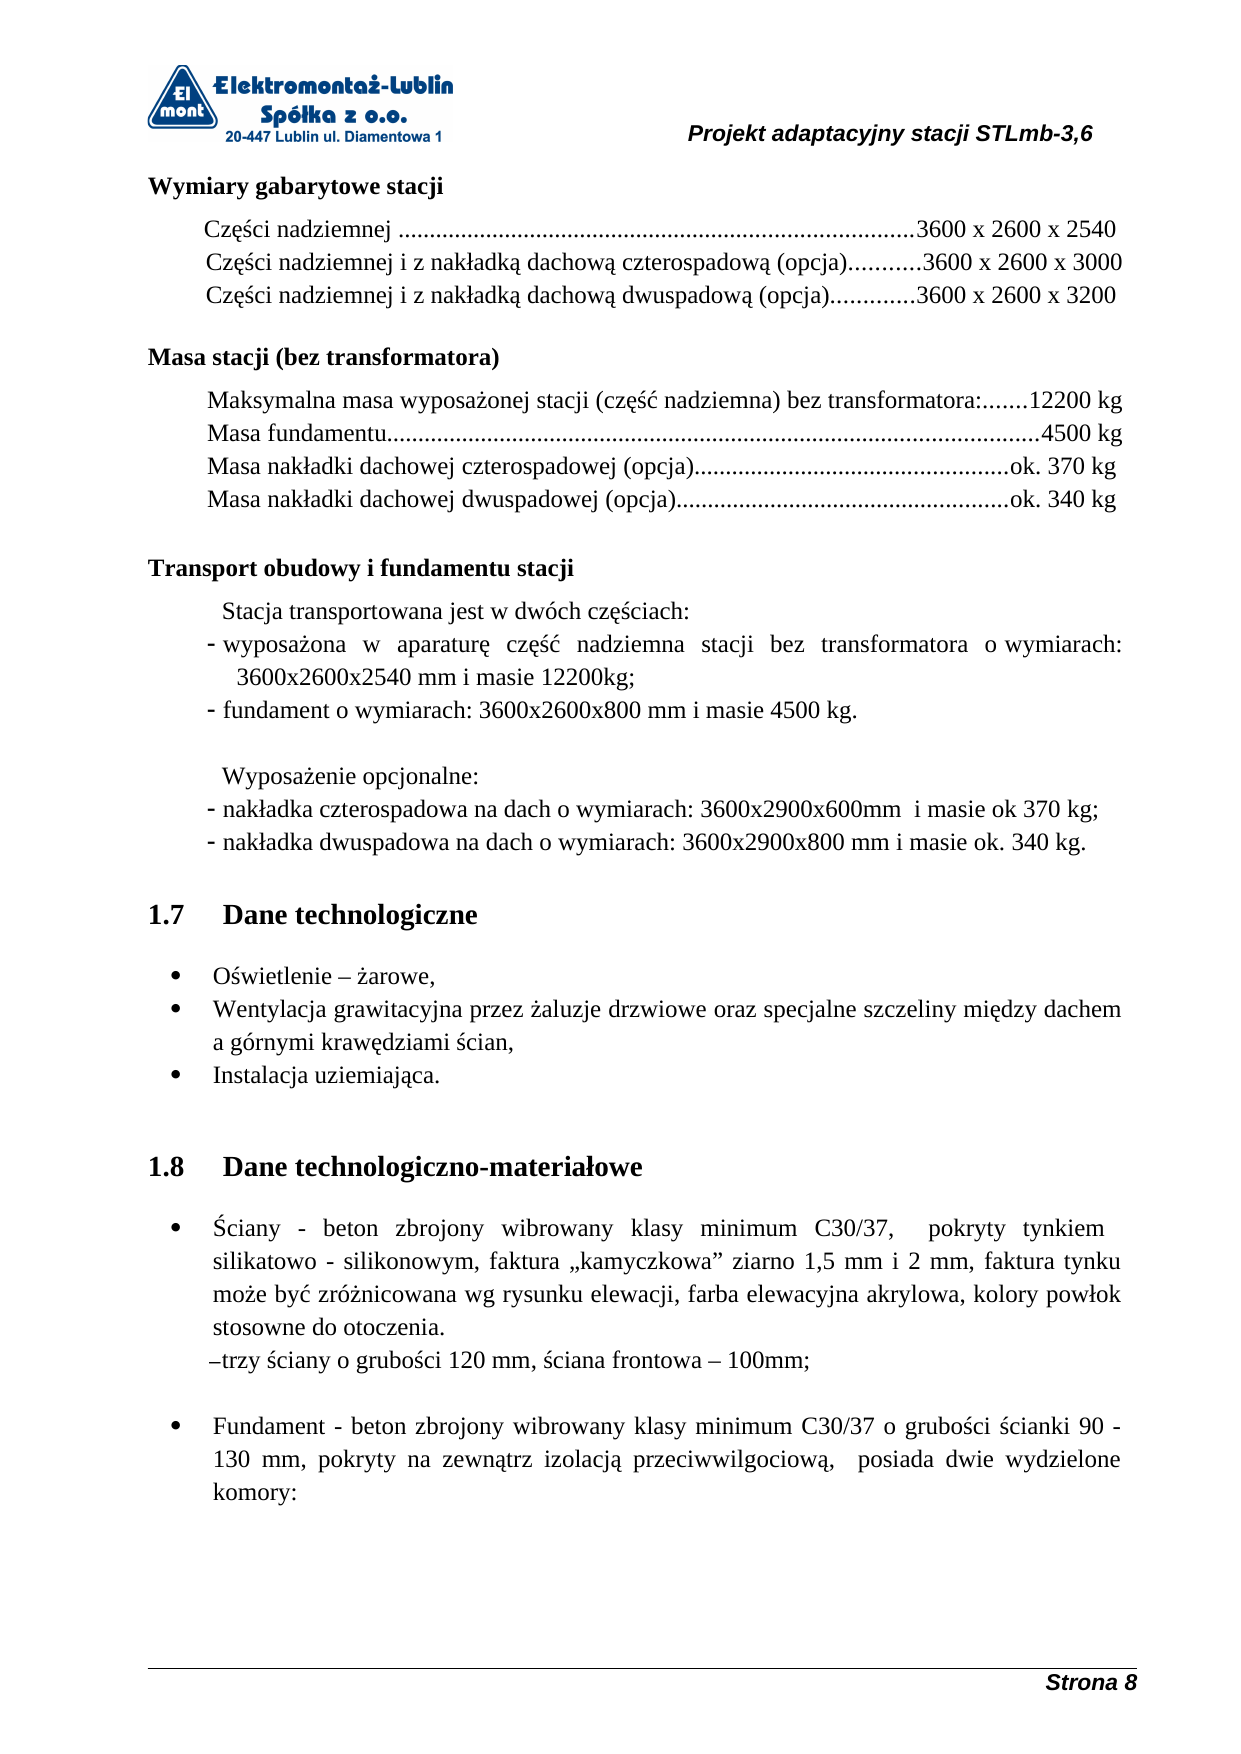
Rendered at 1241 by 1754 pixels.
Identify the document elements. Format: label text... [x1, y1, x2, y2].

picture [147, 65, 453, 142]
list Fundament - beton zbrojony wibrowany klasy minimum C30/37 o grubości ścianki 90 - 130 mm, pokryty na zewnątrz izolacją przeciwwilgociową, posiada dwie wydzielone komory: [171, 1411, 1122, 1506]
text Wymiary gabarytowe stacji [148, 171, 1137, 199]
text Części nadziemnej 3600 x 2600 x 2540 [148, 214, 1122, 243]
list nakładka czterospadowa na dach o wymiarach: 3600x2900x600mm i masie ok 370 kg; [207, 794, 1122, 823]
list Instalacja uziemiająca. [171, 1060, 1122, 1089]
text Maksymalna masa wyposażonej stacji (część nadziemna) bez transformatora: 12200 kg [207, 385, 1122, 413]
list Ściany - beton zbrojony wibrowany klasy minimum C30/37, pokryty tynkiem silikatowo - silikonowym, faktura „kamyczkowa” ziarno 1,5 mm i 2 mm, faktura tynku może być zróżnicowana wg rysunku elewacji, farba elewacyjna akrylowa, kolory powłok stosowne do otoczenia. [171, 1213, 1122, 1341]
text Masa nakładki dachowej dwuspadowej (opcja) ok. 340 kg [207, 484, 1122, 513]
subtitle Dane technologiczne [148, 897, 1122, 930]
list nakładka dwuspadowa na dach o wymiarach: 3600x2900x800 mm i masie ok. 340 kg. [207, 827, 1122, 856]
text Części nadziemnej i z nakładką dachową czterospadową (opcja) 3600 x 2600 x 3000 [206, 247, 1122, 276]
text Masa fundamentu 4500 kg [207, 418, 1122, 447]
text Transport obudowy i fundamentu stacji [148, 553, 1137, 582]
list Wentylacja grawitacyjna przez żaluzje drzwiowe oraz specjalne szczeliny między dachem a górnymi krawędziami ścian, [171, 994, 1122, 1056]
list Oświetlenie – żarowe, [171, 961, 1122, 990]
subtitle Dane technologiczno-materiałowe [148, 1149, 1122, 1182]
list wyposażona w aparaturę część nadziemna stacji bez transformatora o wymiarach: 3600x2600x2540 mm i masie 12200kg; [207, 629, 1122, 691]
text Wyposażenie opcjonalne: [192, 761, 1122, 790]
text Części nadziemnej i z nakładką dachową dwuspadową (opcja) 3600 x 2600 x 3200 [206, 280, 1122, 309]
text Stacja transportowana jest w dwóch częściach: [192, 596, 1122, 625]
text Masa nakładki dachowej czterospadowej (opcja) ok. 370 kg [207, 451, 1122, 479]
text Masa stacji (bez transformatora) [148, 342, 1137, 370]
list fundament o wymiarach: 3600x2600x800 mm i masie 4500 kg. [207, 695, 1122, 724]
list trzy ściany o grubości 120 mm, ściana frontowa – 100mm; [209, 1345, 1122, 1374]
